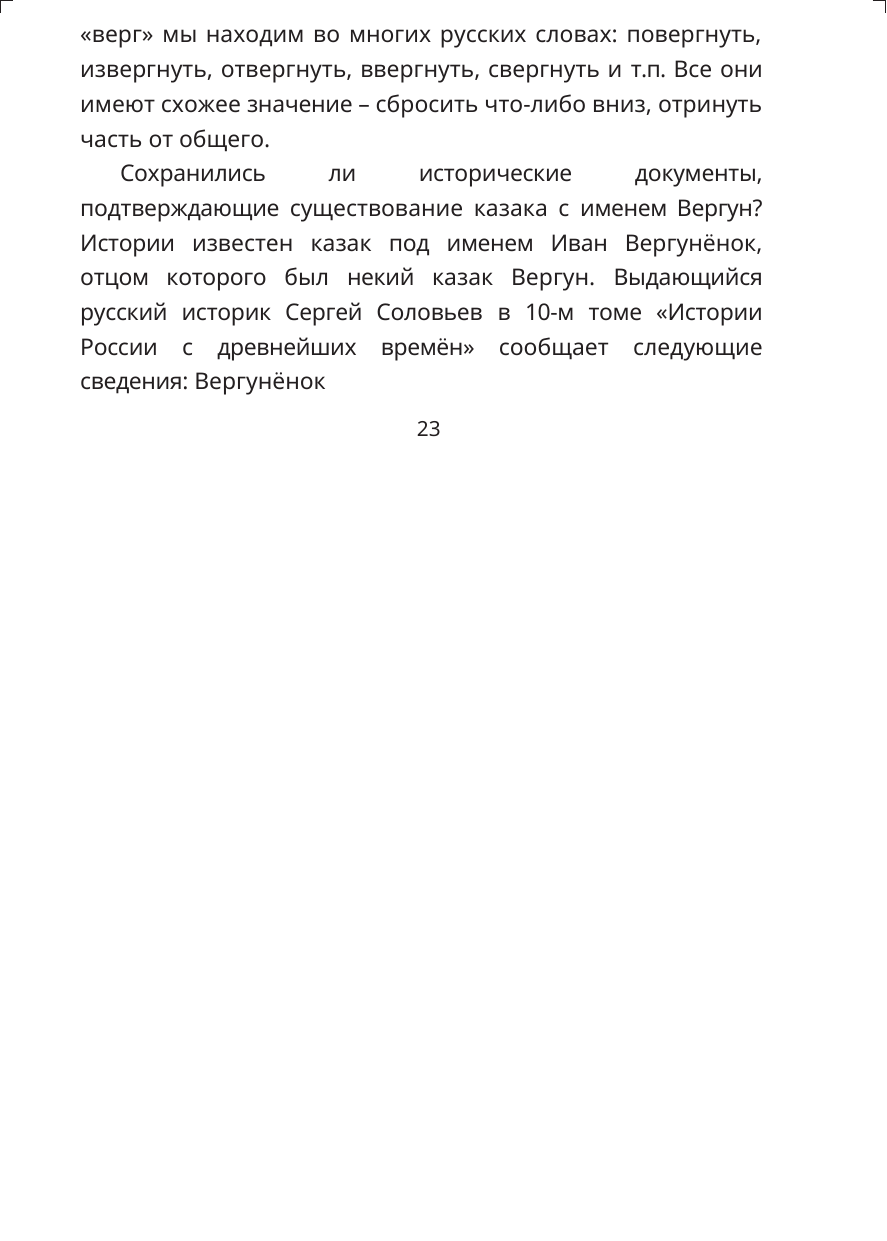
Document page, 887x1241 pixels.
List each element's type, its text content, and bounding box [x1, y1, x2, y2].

text Сохранились ли исторические документы, подтверждающие существование казака с именем Вергун? Истории известен казак под именем Иван Вергунёнок, отцом которого был некий казак Вергун. Выдающийся русский историк Сергей Соловьев в 10-м томе «Истории России с древнейших времён» сообщает следующие сведения: Вергунёнок [80, 157, 763, 397]
text 23 [121, 414, 737, 442]
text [80, 18, 763, 154]
